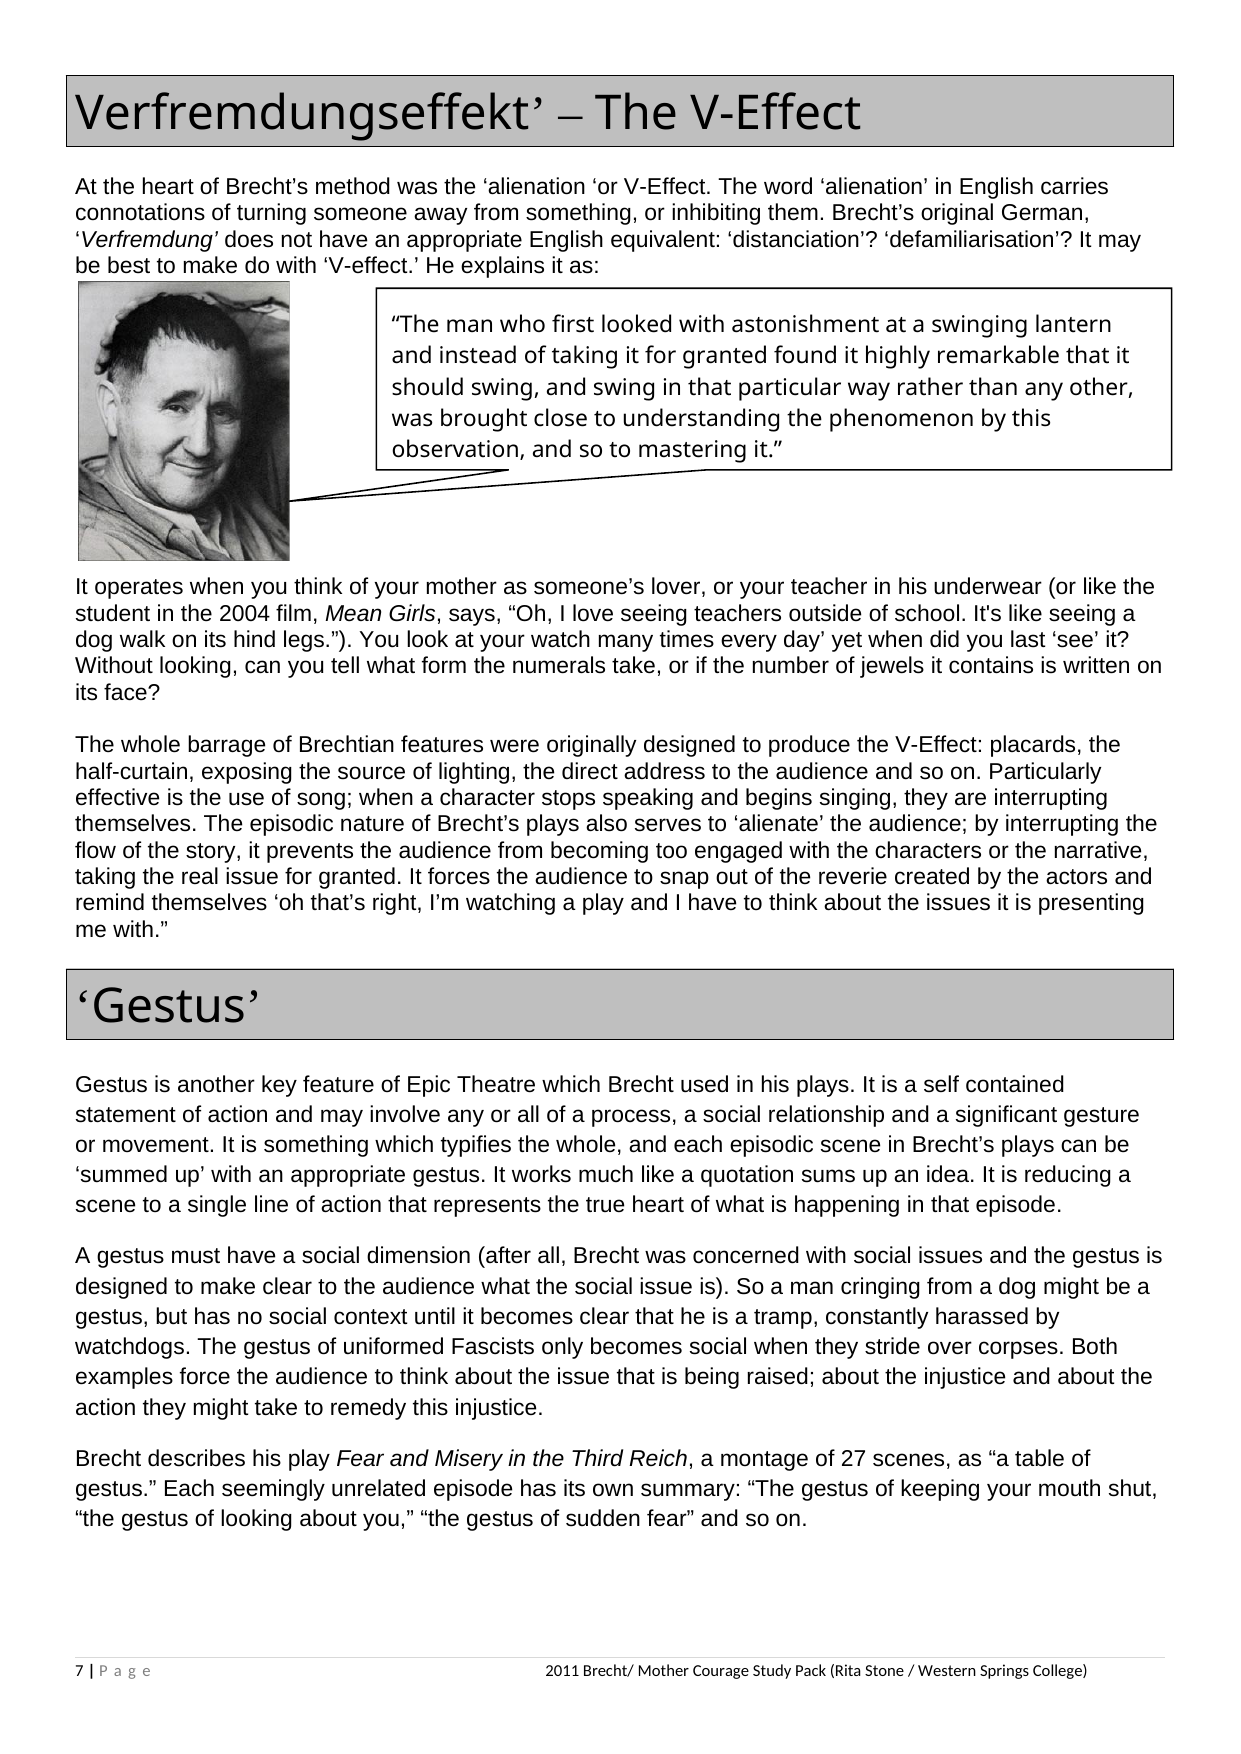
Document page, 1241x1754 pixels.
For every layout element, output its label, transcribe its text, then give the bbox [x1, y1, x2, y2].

text ‘Gestus’ [67, 970, 1173, 1039]
text Gestus is another key feature of Epic Theatre which Brecht used in his plays. It is a self contained statement of action and may involve any or all of a process, a social relationship and a significant gesture or movement. It is something which typifies the whole, and each episodic scene in Brecht’s plays can be ‘summed up’ with an appropriate gestus. It works much like a quotation sums up an idea. It is reducing a scene to a single line of action that represents the true heart of what is happening in that episode. [75, 1071, 1165, 1218]
text It operates when you think of your mother as someone’s lover, or your teacher in his underwear (or like the student in the 2004 film, Mean Girls, says, “Oh, I love seeing teachers outside of school. It's like seeing a dog walk on its hind legs.”). You look at your watch many times every day’ yet when did you last ‘see’ it? Without looking, can you tell what form the numerals take, or if the number of jewels it contains is written on its face? [75, 573, 1165, 705]
text Verfremdungseffekt’ – The V-Effect [67, 76, 1173, 146]
text The whole barrage of Brechtian features were originally designed to produce the V-Effect: placards, the half-curtain, exposing the source of lighting, the direct address to the audience and so on. Particularly effective is the use of song; when a character stops speaking and begins singing, they are interrupting themselves. The episodic nature of Brecht’s plays also serves to ‘alienate’ the audience; by interrupting the flow of the story, it prevents the audience from becoming too engaged with the characters or the narrative, taking the real issue for granted. It forces the audience to snap out of the reverie created by the actors and remind themselves ‘oh that’s right, I’m watching a play and I have to think about the issues it is presenting me with.” [75, 731, 1165, 942]
picture [78, 281, 290, 561]
text At the heart of Brecht’s method was the ‘alienation ‘or V-Effect. The word ‘alienation’ in English carries connotations of turning someone away from something, or inhibiting them. Brecht’s original German, ‘Verfremdung’ does not have an appropriate English equivalent: ‘distanciation’? ‘defamiliarisation’? It may be best to make do with ‘V-effect.’ He explains it as: [75, 173, 1165, 278]
text Brecht describes his play Fear and Misery in the Third Reich, a montage of 27 scenes, as “a table of gestus.” Each seemingly unrelated episode has its own summary: “The gestus of keeping your mouth shut, “the gestus of looking about you,” “the gestus of sudden fear” and so on. [75, 1444, 1165, 1531]
text A gestus must have a social dimension (after all, Brecht was concerned with social issues and the gestus is designed to make clear to the audience what the social issue is). So a man cringing from a dog might be a gestus, but has no social context until it becomes clear that he is a tramp, constantly harassed by watchdogs. The gestus of uniformed Fascists only becomes social when they stride over corpses. Both examples force the audience to think about the issue that is being raised; about the injustice and about the action they might take to remedy this injustice. [75, 1242, 1165, 1420]
